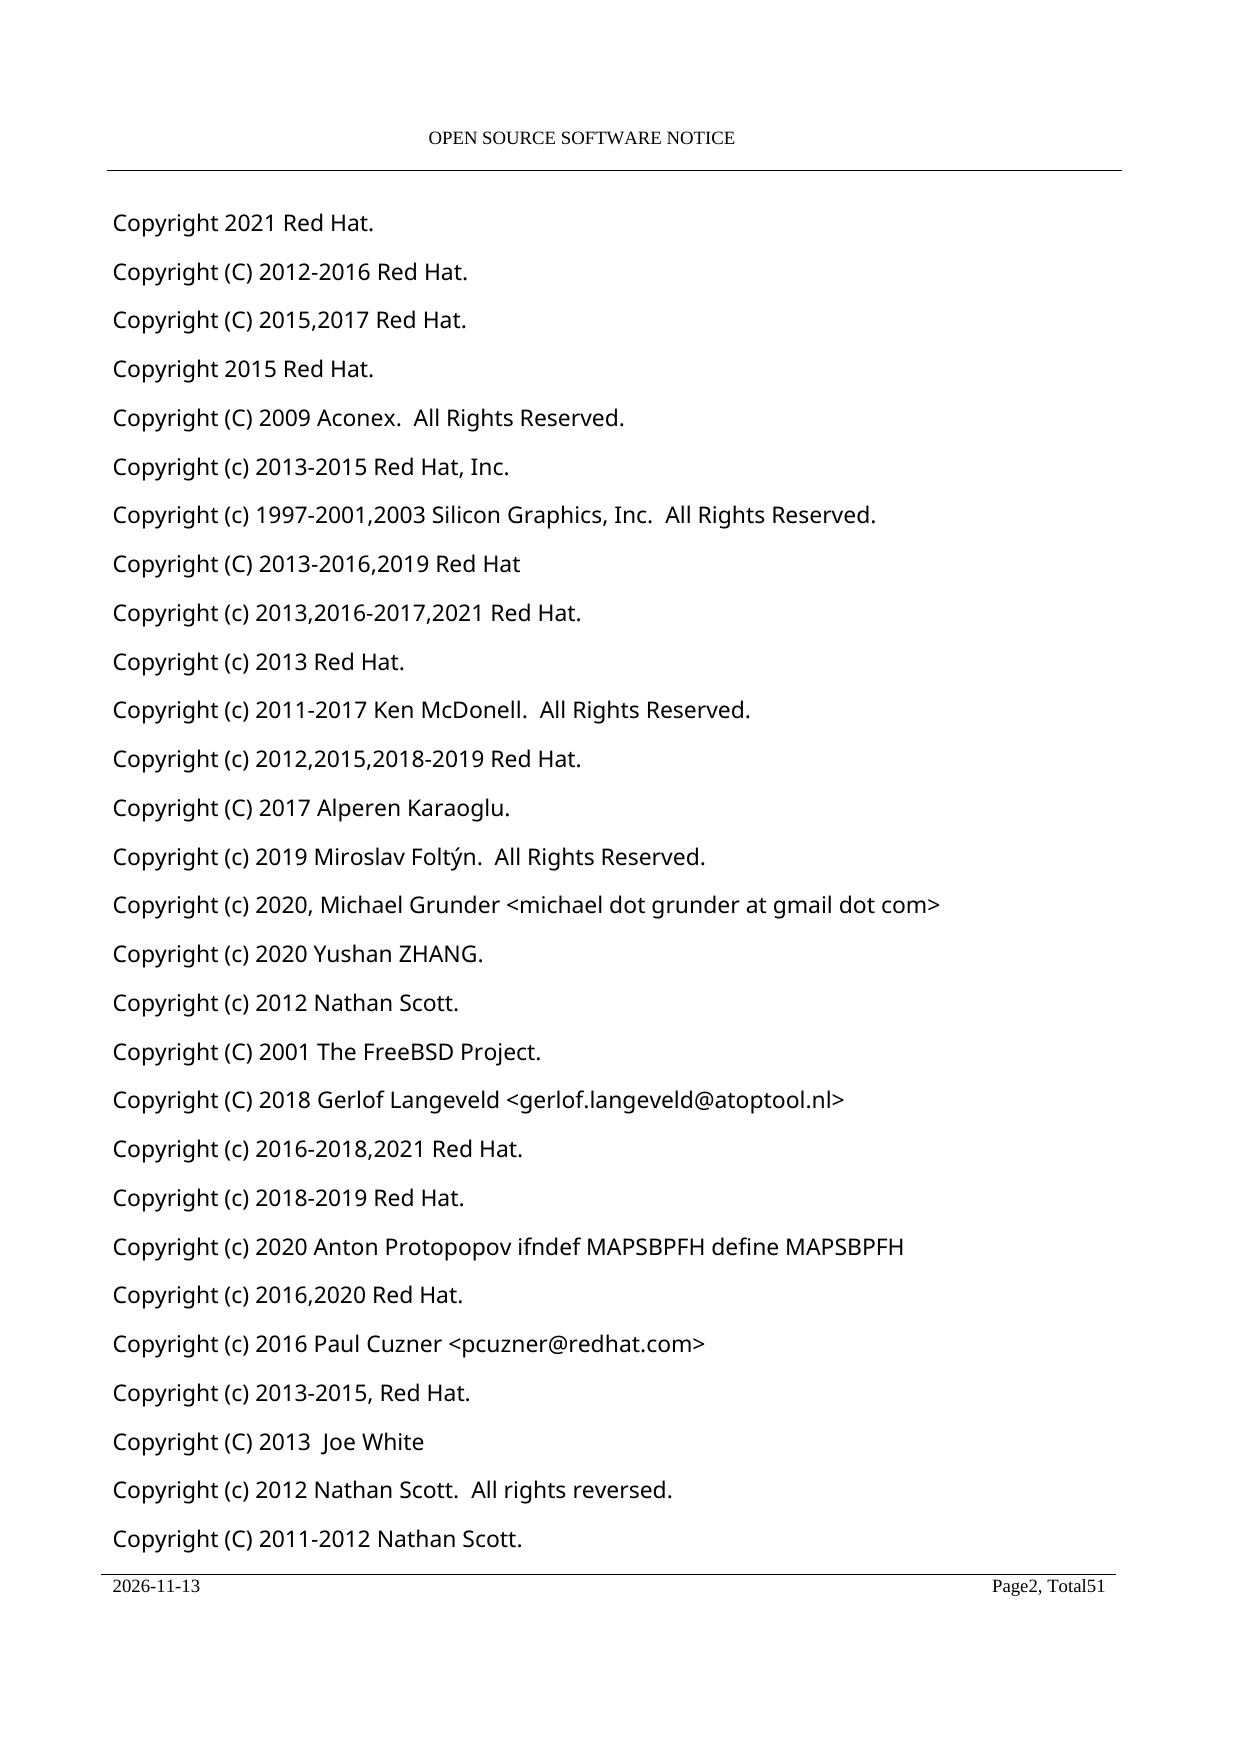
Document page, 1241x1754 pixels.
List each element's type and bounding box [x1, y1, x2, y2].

text [112, 206, 1128, 1555]
